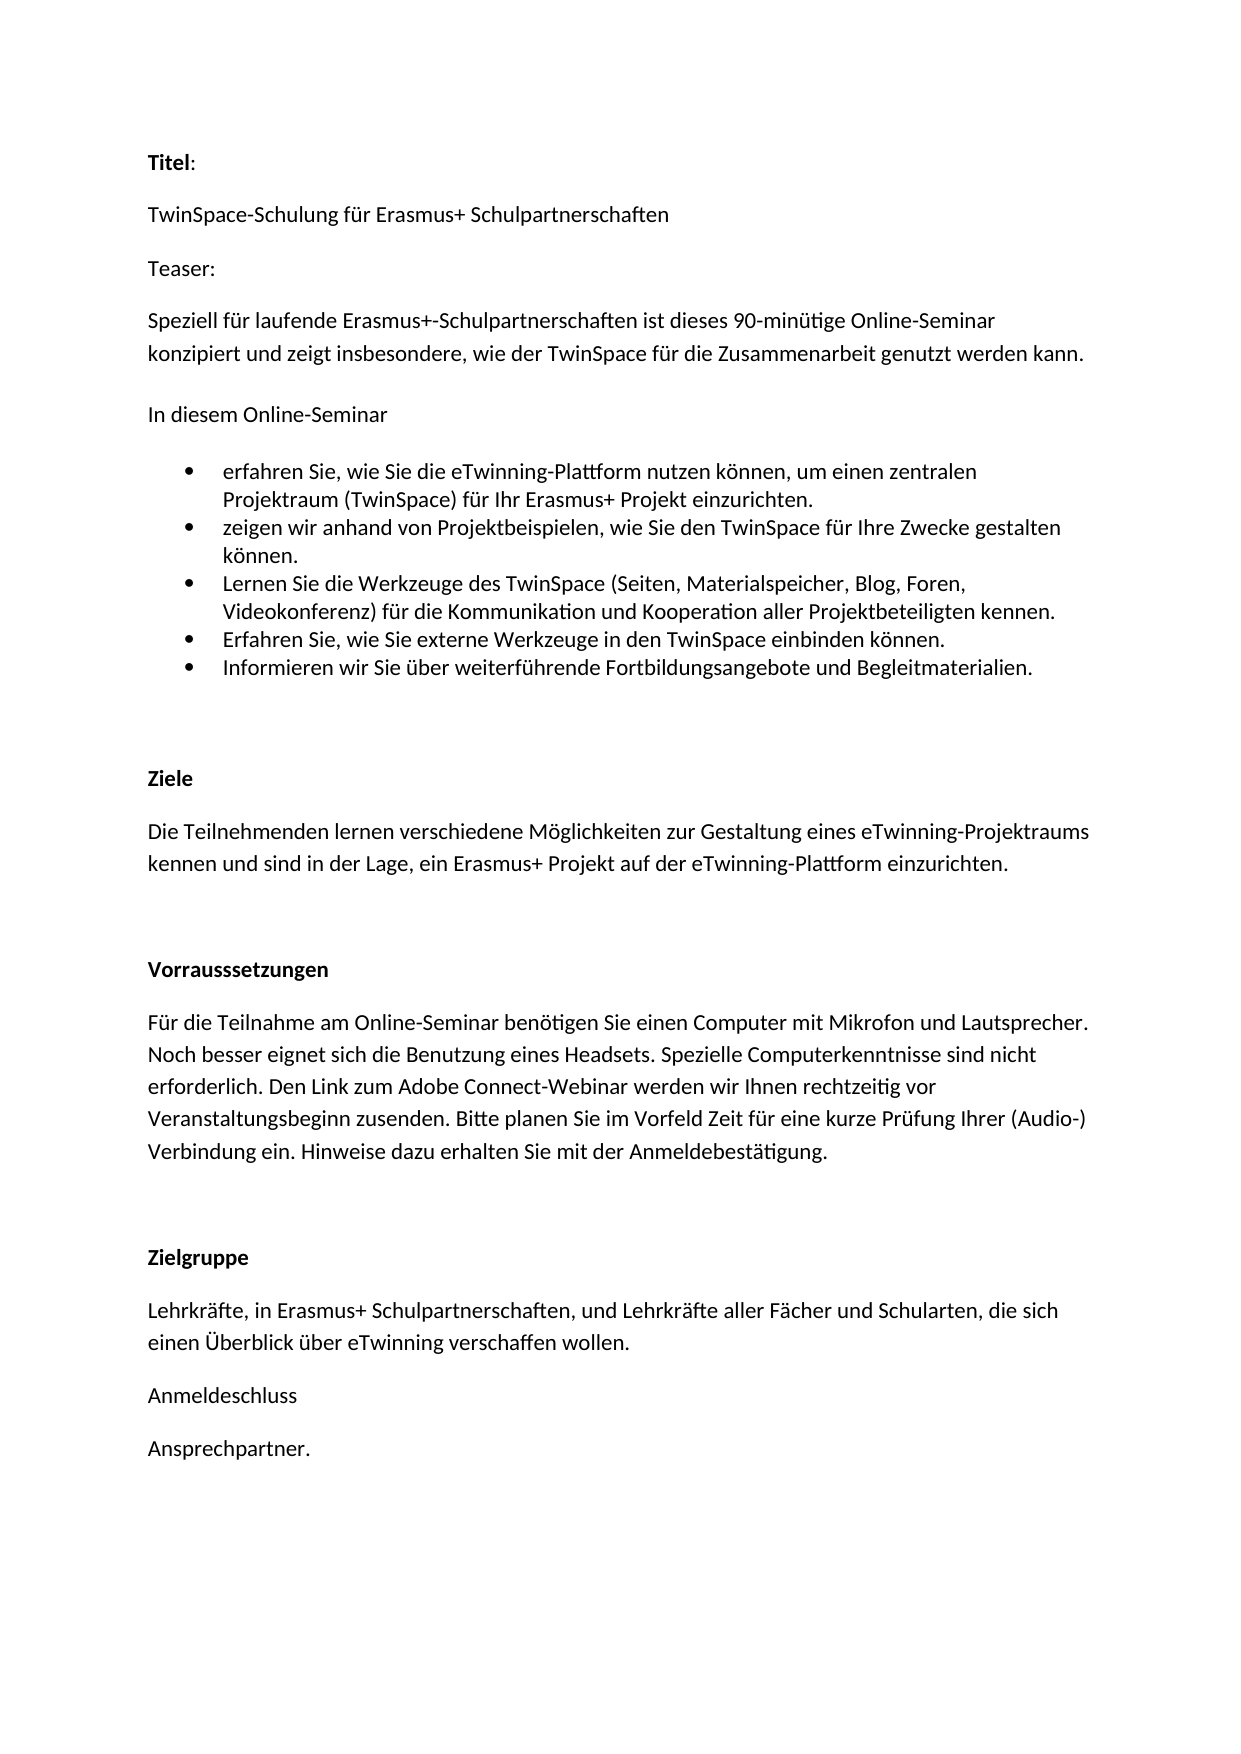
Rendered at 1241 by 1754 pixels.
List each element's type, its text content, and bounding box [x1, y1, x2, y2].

text Für die Teilnahme am Online-Seminar benötigen Sie einen Computer mit Mikrofon und Lautsprecher. Noch besser eignet sich die Benutzung eines Headsets. Spezielle Computerkenntnisse sind nicht erforderlich. Den Link zum Adobe Connect-Webinar werden wir Ihnen rechtzeitig vor Veranstaltungsbeginn zusenden. Bitte planen Sie im Vorfeld Zeit für eine kurze Prüfung Ihrer (Audio-) Verbindung ein. Hinweise dazu erhalten Sie mit der Anmeldebestätigung. [148, 1008, 1093, 1165]
text Vorrausssetzungen [148, 955, 1093, 983]
list Informieren wir Sie über weiterführende Fortbildungsangebote und Begleitmaterialien. [185, 653, 1093, 682]
text In diesem Online-Seminar [148, 400, 1093, 428]
text Anmeldeschluss [148, 1381, 1093, 1409]
text Teaser: [148, 254, 1093, 282]
text Ziele [148, 764, 1093, 792]
text Speziell für laufende Erasmus+-Schulpartnerschaften ist dieses 90-minütige Online-Seminar konzipiert und zeigt insbesondere, wie der TwinSpace für die Zusammenarbeit genutzt werden kann. [148, 307, 1093, 367]
text Titel: [148, 148, 1093, 176]
text Ansprechpartner. [148, 1434, 1093, 1462]
text Die Teilnehmenden lernen verschiedene Möglichkeiten zur Gestaltung eines eTwinning-Projektraums kennen und sind in der Lage, ein Erasmus+ Projekt auf der eTwinning-Plattform einzurichten. [148, 817, 1093, 877]
text TwinSpace-Schulung für Erasmus+ Schulpartnerschaften [148, 201, 1093, 229]
text Lehrkräfte, in Erasmus+ Schulpartnerschaften, und Lehrkräfte aller Fächer und Schularten, die sich einen Überblick über eTwinning verschaffen wollen. [148, 1296, 1093, 1356]
list Erfahren Sie, wie Sie externe Werkzeuge in den TwinSpace einbinden können. [185, 626, 1093, 653]
list Lernen Sie die Werkzeuge des TwinSpace (Seiten, Materialspeicher, Blog, Foren, Videokonferenz) für die Kommunikation und Kooperation aller Projektbeteiligten kennen. [185, 569, 1093, 626]
text Zielgruppe [148, 1243, 1093, 1271]
list erfahren Sie, wie Sie die eTwinning-Plattform nutzen können, um einen zentralen Projektraum (TwinSpace) für Ihr Erasmus+ Projekt einzurichten. [185, 457, 1093, 513]
list zeigen wir anhand von Projektbeispielen, wie Sie den TwinSpace für Ihre Zwecke gestalten können. [185, 513, 1093, 569]
